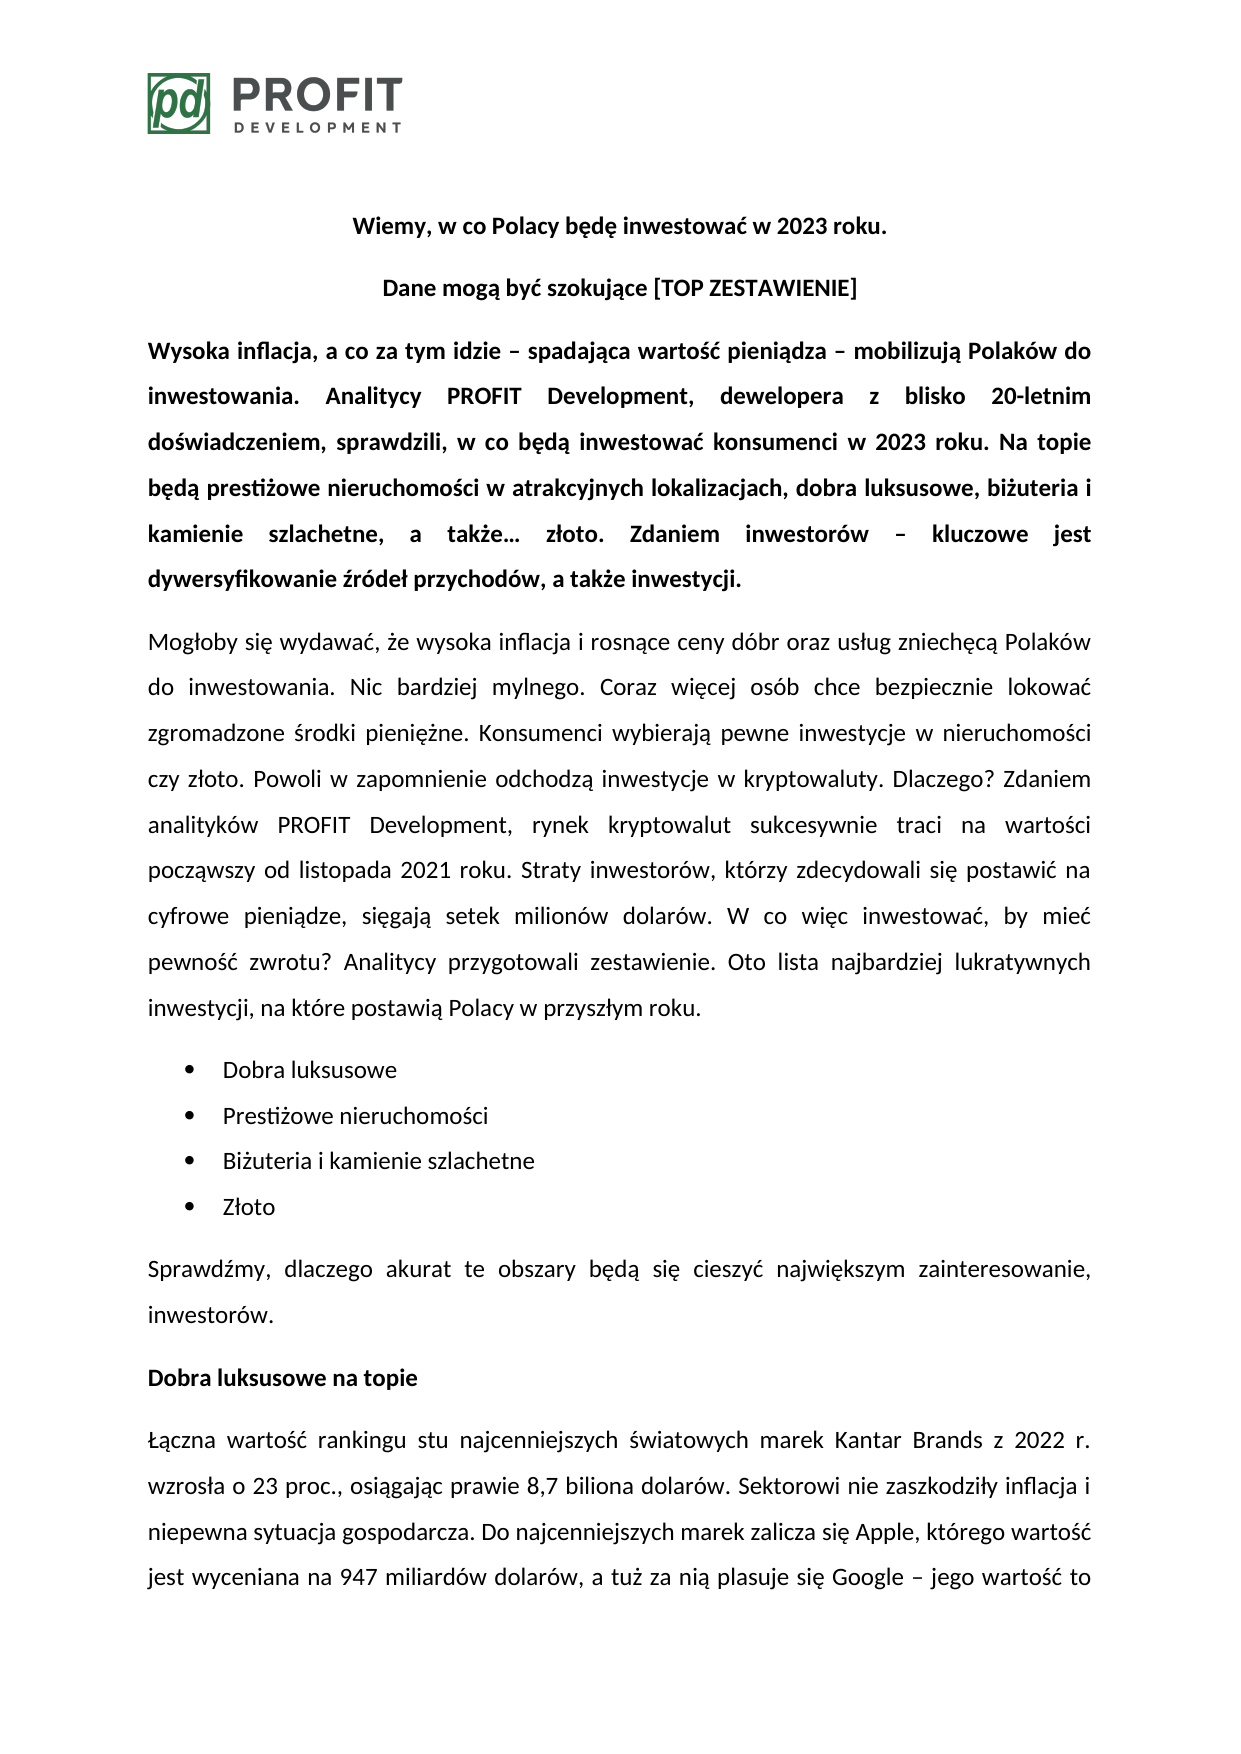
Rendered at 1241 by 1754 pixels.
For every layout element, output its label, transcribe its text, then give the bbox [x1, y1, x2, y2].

text Dobra luksusowe na topie [148, 1362, 1093, 1392]
list Biżuteria i kamienie szlachetne [185, 1146, 1093, 1176]
text Sprawdźmy, dlaczego akurat te obszary będą się cieszyć największym zainteresowanie, inwestorów. [148, 1254, 1093, 1330]
text Dane mogą być szokujące [TOP ZESTAWIENIE] [148, 272, 1093, 303]
text Wysoka inflacja, a co za tym idzie – spadająca wartość pieniądza – mobilizują Polaków do inwestowania. Analitycy PROFIT Development, dewelopera z blisko 20-letnim doświadczeniem, sprawdzili, w co będą inwestować konsumenci w 2023 roku. Na topie będą prestiżowe nieruchomości w atrakcyjnych lokalizacjach, dobra luksusowe, biżuteria i kamienie szlachetne, a także… złoto. Zdaniem inwestorów – kluczowe jest dywersyfikowanie źródeł przychodów, a także inwestycji. [148, 335, 1093, 594]
list Złoto [185, 1191, 1093, 1222]
picture [147, 73, 403, 134]
list Prestiżowe nieruchomości [185, 1100, 1093, 1130]
list Dobra luksusowe [185, 1054, 1093, 1084]
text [148, 1424, 1093, 1592]
text Mogłoby się wydawać, że wysoka inflacja i rosnące ceny dóbr oraz usług zniechęcą Polaków do inwestowania. Nic bardziej mylnego. Coraz więcej osób chce bezpiecznie lokować zgromadzone środki pieniężne. Konsumenci wybierają pewne inwestycje w nieruchomości czy złoto. Powoli w zapomnienie odchodzą inwestycje w kryptowaluty. Dlaczego? Zdaniem analityków PROFIT Development, rynek kryptowalut sukcesywnie traci na wartości począwszy od listopada 2021 roku. Straty inwestorów, którzy zdecydowali się postawić na cyfrowe pieniądze, sięgają setek milionów dolarów. W co więc inwestować, by mieć pewność zwrotu? Analitycy przygotowali zestawienie. Oto lista najbardziej lukratywnych inwestycji, na które postawią Polacy w przyszłym roku. [148, 626, 1093, 1022]
text Wiemy, w co Polacy będę inwestować w 2023 roku. [148, 210, 1093, 241]
